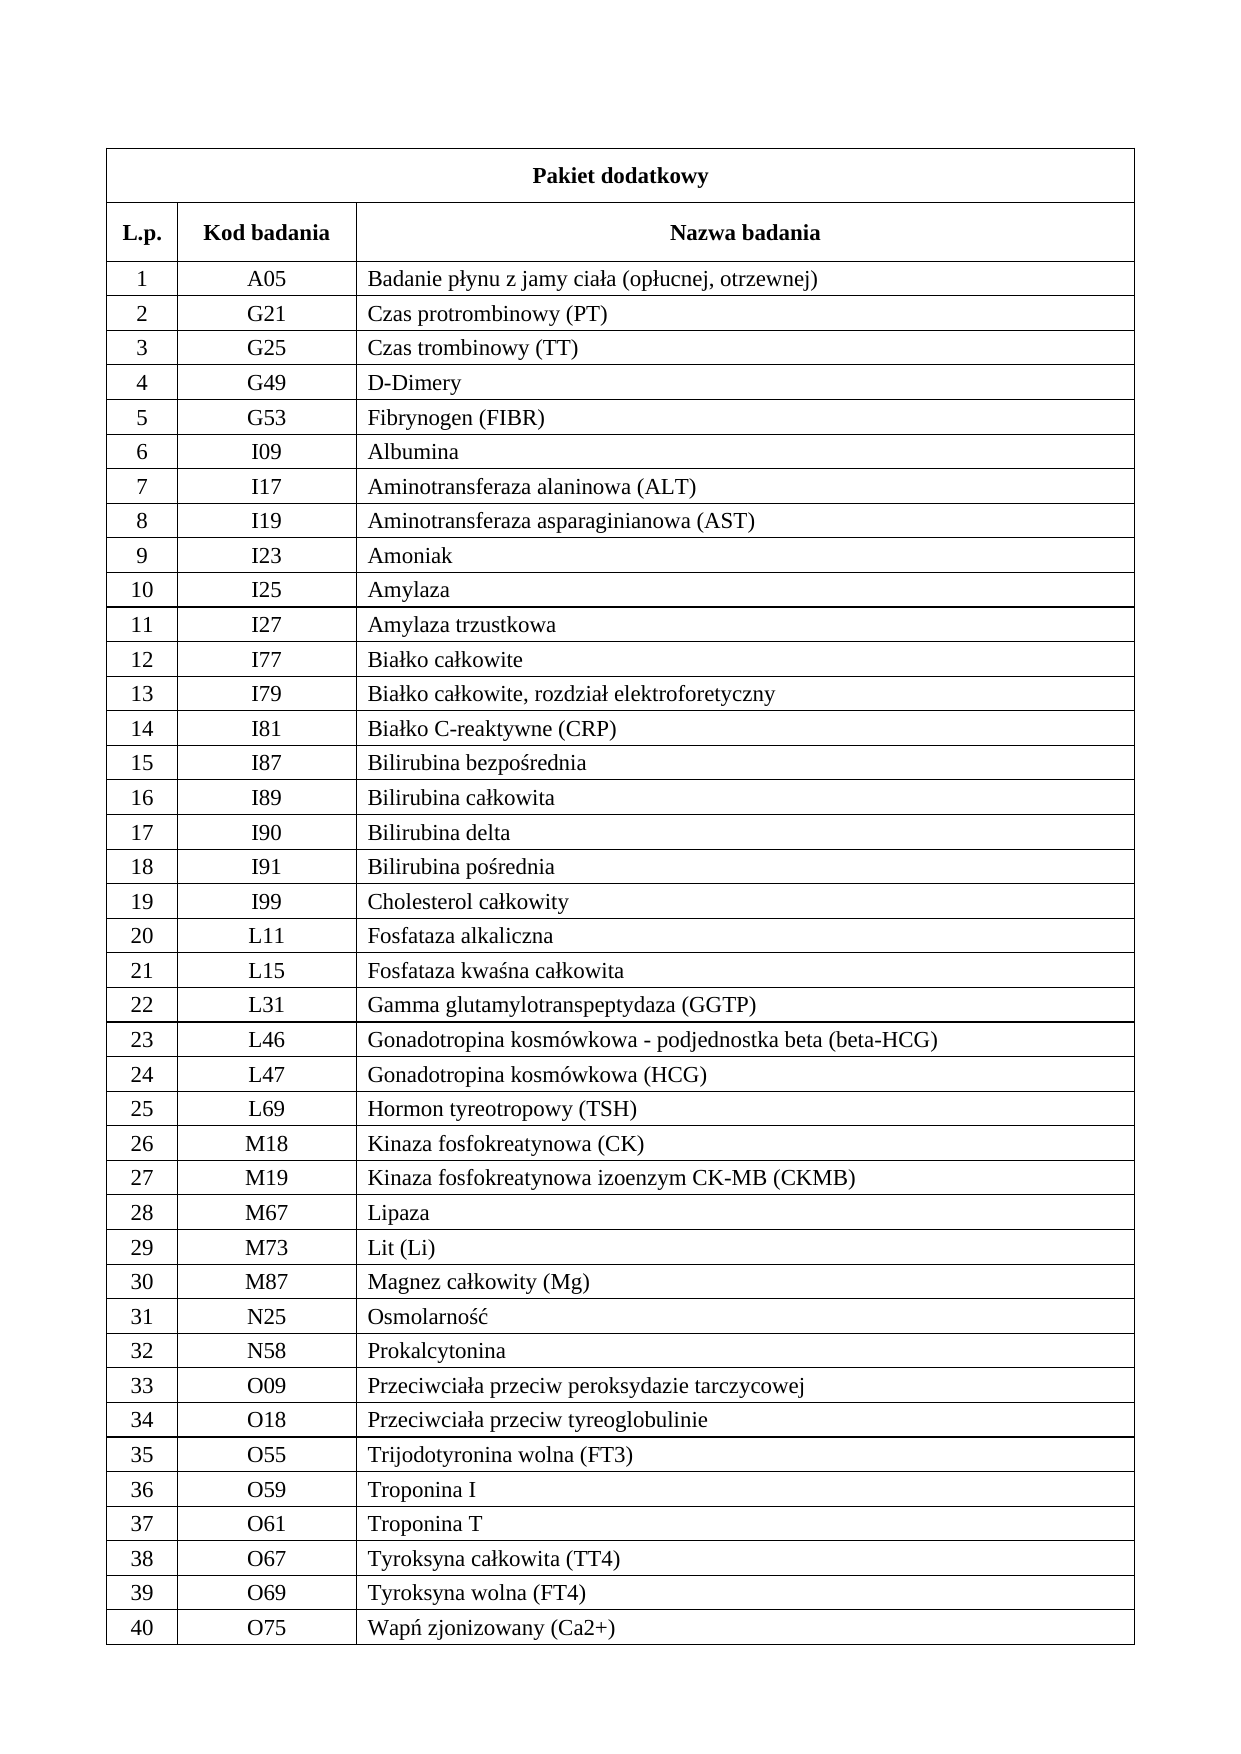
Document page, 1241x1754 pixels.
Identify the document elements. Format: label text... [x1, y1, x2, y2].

table_cell O09 [178, 1368, 356, 1402]
table_cell 2 [107, 296, 177, 330]
table_cell 37 [107, 1507, 177, 1540]
table_cell Cholesterol całkowity [357, 884, 1134, 918]
table_cell 17 [107, 815, 177, 848]
table_cell I23 [178, 538, 356, 572]
table_cell Badanie płynu z jamy ciała (opłucnej, otrzewnej) [357, 262, 1134, 295]
table_cell Gamma glutamylotranspeptydaza (GGTP) [357, 988, 1134, 1021]
table_cell L11 [178, 919, 356, 952]
table_cell 30 [107, 1265, 177, 1298]
table_cell 15 [107, 746, 177, 779]
table_cell Aminotransferaza alaninowa (ALT) [357, 469, 1134, 503]
table_cell L69 [178, 1092, 356, 1125]
table_cell L31 [178, 988, 356, 1021]
table_cell Troponina I [357, 1472, 1134, 1506]
table_cell Bilirubina całkowita [357, 780, 1134, 814]
table_cell Trijodotyronina wolna (FT3) [357, 1438, 1134, 1471]
table_cell Czas protrombinowy (PT) [357, 296, 1134, 330]
table_cell Osmolarność [357, 1299, 1134, 1333]
table_cell Czas trombinowy (TT) [357, 331, 1134, 364]
table_cell Fibrynogen (FIBR) [357, 400, 1134, 433]
table_cell Białko całkowite, rozdział elektroforetyczny [357, 677, 1134, 710]
table_cell 39 [107, 1576, 177, 1609]
table_cell Nazwa badania [357, 203, 1134, 261]
table_cell 25 [107, 1092, 177, 1125]
table_cell Bilirubina pośrednia [357, 850, 1134, 883]
table_cell I77 [178, 642, 356, 676]
table_cell I87 [178, 746, 356, 779]
table_cell L15 [178, 953, 356, 987]
table_cell Fosfataza alkaliczna [357, 919, 1134, 952]
table_cell I25 [178, 573, 356, 606]
table_cell 3 [107, 331, 177, 364]
table_cell O69 [178, 1576, 356, 1609]
table_cell Białko całkowite [357, 642, 1134, 676]
table_cell Fosfataza kwaśna całkowita [357, 953, 1134, 987]
table_cell O75 [178, 1610, 356, 1644]
table_cell Aminotransferaza asparaginianowa (AST) [357, 504, 1134, 537]
table_cell O18 [178, 1403, 356, 1436]
table_cell Troponina T [357, 1507, 1134, 1540]
table_cell Lipaza [357, 1195, 1134, 1229]
table_cell M19 [178, 1161, 356, 1194]
table_cell N25 [178, 1299, 356, 1333]
table_cell A05 [178, 262, 356, 295]
table_cell G25 [178, 331, 356, 364]
table_cell Przeciwciała przeciw tyreoglobulinie [357, 1403, 1134, 1436]
table_cell I99 [178, 884, 356, 918]
table_cell Amylaza trzustkowa [357, 608, 1134, 641]
table_cell Przeciwciała przeciw peroksydazie tarczycowej [357, 1368, 1134, 1402]
table_cell O55 [178, 1438, 356, 1471]
table_cell 12 [107, 642, 177, 676]
table_cell G53 [178, 400, 356, 433]
table_cell L46 [178, 1023, 356, 1056]
table_cell 22 [107, 988, 177, 1021]
table_cell Albumina [357, 435, 1134, 468]
table_cell 33 [107, 1368, 177, 1402]
table_cell 5 [107, 400, 177, 433]
table_cell M18 [178, 1126, 356, 1160]
table_cell Wapń zjonizowany (Ca2+) [357, 1610, 1134, 1644]
table_cell 4 [107, 365, 177, 399]
table_cell Gonadotropina kosmówkowa - podjednostka beta (beta-HCG) [357, 1023, 1134, 1056]
table_cell 16 [107, 780, 177, 814]
table_cell 9 [107, 538, 177, 572]
table_cell Tyroksyna całkowita (TT4) [357, 1541, 1134, 1575]
table_cell D-Dimery [357, 365, 1134, 399]
table_cell 8 [107, 504, 177, 537]
table_cell 7 [107, 469, 177, 503]
table_cell O67 [178, 1541, 356, 1575]
table_cell I09 [178, 435, 356, 468]
table_cell 13 [107, 677, 177, 710]
table_cell O61 [178, 1507, 356, 1540]
table_cell I90 [178, 815, 356, 848]
table_cell 23 [107, 1023, 177, 1056]
table_cell Amoniak [357, 538, 1134, 572]
table_cell I91 [178, 850, 356, 883]
table_cell 1 [107, 262, 177, 295]
table_cell 38 [107, 1541, 177, 1575]
table_cell Bilirubina delta [357, 815, 1134, 848]
table_cell Magnez całkowity (Mg) [357, 1265, 1134, 1298]
table_cell I81 [178, 711, 356, 745]
table_cell Kod badania [178, 203, 356, 261]
table_cell M87 [178, 1265, 356, 1298]
table_cell 32 [107, 1334, 177, 1367]
table_cell 18 [107, 850, 177, 883]
table_cell 29 [107, 1230, 177, 1263]
table_cell Kinaza fosfokreatynowa izoenzym CK-MB (CKMB) [357, 1161, 1134, 1194]
table_cell Gonadotropina kosmówkowa (HCG) [357, 1057, 1134, 1091]
table_cell G21 [178, 296, 356, 330]
table_cell 26 [107, 1126, 177, 1160]
table_cell 6 [107, 435, 177, 468]
table_cell L47 [178, 1057, 356, 1091]
table_cell 20 [107, 919, 177, 952]
table_cell 19 [107, 884, 177, 918]
table_cell 21 [107, 953, 177, 987]
table_cell 36 [107, 1472, 177, 1506]
table_cell Prokalcytonina [357, 1334, 1134, 1367]
table_cell L.p. [107, 203, 177, 261]
table_cell 24 [107, 1057, 177, 1091]
table_cell 35 [107, 1438, 177, 1471]
table_cell Bilirubina bezpośrednia [357, 746, 1134, 779]
table_header Pakiet dodatkowy [107, 149, 1134, 202]
table_cell M67 [178, 1195, 356, 1229]
table_cell 31 [107, 1299, 177, 1333]
table_cell 34 [107, 1403, 177, 1436]
table_cell 27 [107, 1161, 177, 1194]
table_cell I79 [178, 677, 356, 710]
table_cell O59 [178, 1472, 356, 1506]
table_cell 14 [107, 711, 177, 745]
table_cell I19 [178, 504, 356, 537]
table_cell M73 [178, 1230, 356, 1263]
table_cell Białko C-reaktywne (CRP) [357, 711, 1134, 745]
table_cell 28 [107, 1195, 177, 1229]
table_cell I89 [178, 780, 356, 814]
table_cell I27 [178, 608, 356, 641]
table_cell Hormon tyreotropowy (TSH) [357, 1092, 1134, 1125]
table_cell Amylaza [357, 573, 1134, 606]
table_cell N58 [178, 1334, 356, 1367]
table_cell 11 [107, 608, 177, 641]
table_cell Lit (Li) [357, 1230, 1134, 1263]
table_cell G49 [178, 365, 356, 399]
table_cell Tyroksyna wolna (FT4) [357, 1576, 1134, 1609]
table_cell 40 [107, 1610, 177, 1644]
table_cell Kinaza fosfokreatynowa (CK) [357, 1126, 1134, 1160]
table_cell 10 [107, 573, 177, 606]
table_cell I17 [178, 469, 356, 503]
